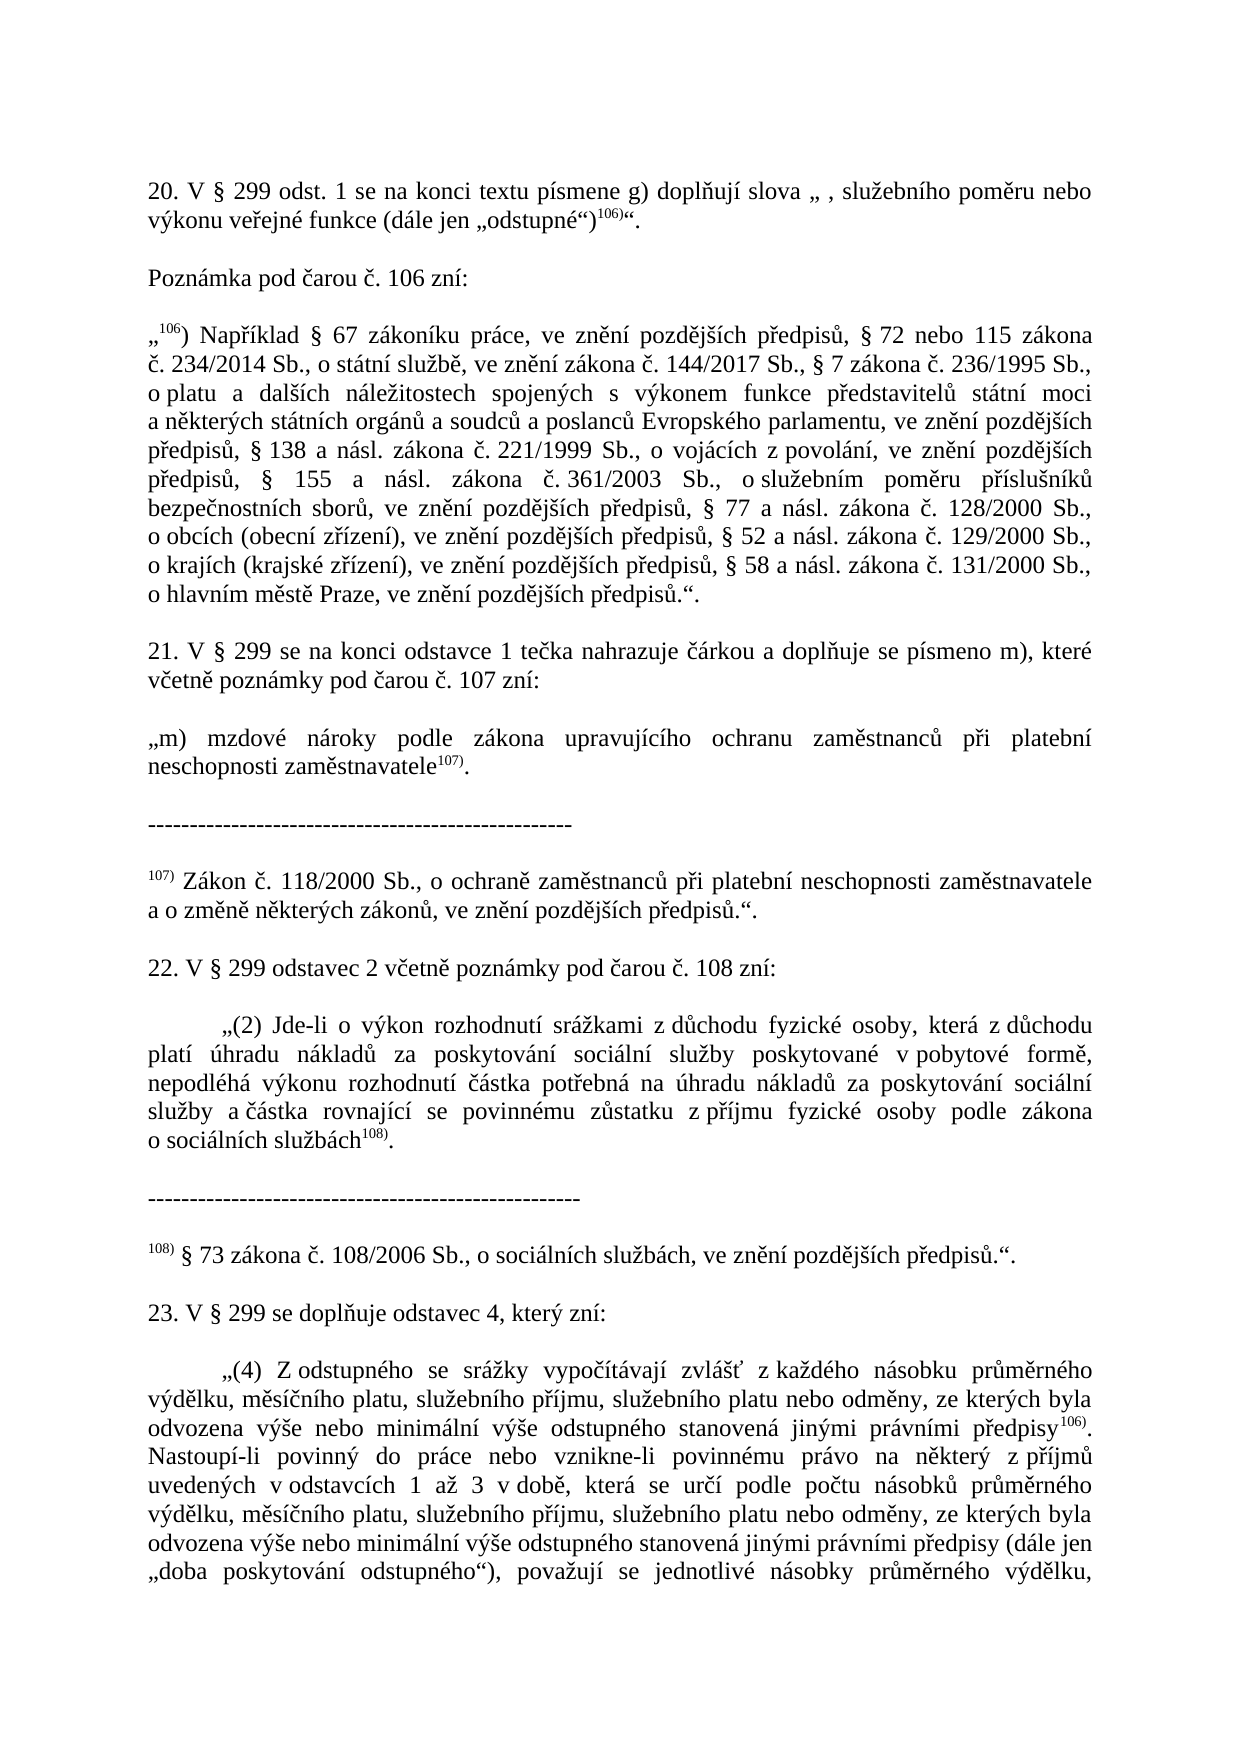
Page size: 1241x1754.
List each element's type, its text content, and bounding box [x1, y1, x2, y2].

text 21. V § 299 se na konci odstavce 1 tečka nahrazuje čárkou a doplňuje se písmeno m), které včetně poznámky pod čarou č. 107 zní: [148, 636, 1093, 694]
text „m) mzdové nároky podle zákona upravujícího ochranu zaměstnanců při platební neschopnosti zaměstnavatele107). [148, 723, 1093, 780]
text --------------------------------------------------- [148, 809, 1093, 838]
text 20. V § 299 odst. 1 se na konci textu písmene g) doplňují slova „ , služebního poměru nebo výkonu veřejné funkce (dále jen „odstupné“)106)“. [148, 176, 1093, 234]
text „(2) Jde-li o výkon rozhodnutí srážkami z důchodu fyzické osoby, která z důchodu platí úhradu nákladů za poskytování sociální služby poskytované v pobytové formě, nepodléhá výkonu rozhodnutí částka potřebná na úhradu nákladů za poskytování sociální služby a částka rovnající se povinnému zůstatku z příjmu fyzické osoby podle zákona o sociálních službách108). [148, 1010, 1093, 1154]
text ---------------------------------------------------- [148, 1183, 1093, 1211]
text 108) § 73 zákona č. 108/2006 Sb., o sociálních službách, ve znění pozdějších předpisů.“. [148, 1240, 1093, 1269]
text 23. V § 299 se doplňuje odstavec 4, který zní: [148, 1298, 1093, 1326]
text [148, 1355, 1093, 1585]
text Poznámka pod čarou č. 106 zní: [148, 263, 1093, 291]
text 107) Zákon č. 118/2000 Sb., o ochraně zaměstnanců při platební neschopnosti zaměstnavatele a o změně některých zákonů, ve znění pozdějších předpisů.“. [148, 866, 1093, 924]
text 22. V § 299 odstavec 2 včetně poznámky pod čarou č. 108 zní: [148, 953, 1093, 981]
text „106) Například § 67 zákoníku práce, ve znění pozdějších předpisů, § 72 nebo 115 zákona č. 234/2014 Sb., o státní službě, ve znění zákona č. 144/2017 Sb., § 7 zákona č. 236/1995 Sb., o platu a dalších náležitostech spojených s výkonem funkce představitelů státní moci a některých státních orgánů a soudců a poslanců Evropského parlamentu, ve znění pozdějších předpisů, § 138 a násl. zákona č. 221/1999 Sb., o vojácích z povolání, ve znění pozdějších předpisů, § 155 a násl. zákona č. 361/2003 Sb., o služebním poměru příslušníků bezpečnostních sborů, ve znění pozdějších předpisů, § 77 a násl. zákona č. 128/2000 Sb., o obcích (obecní zřízení), ve znění pozdějších předpisů, § 52 a násl. zákona č. 129/2000 Sb., o krajích (krajské zřízení), ve znění pozdějších předpisů, § 58 a násl. zákona č. 131/2000 Sb., o hlavním městě Praze, ve znění pozdějších předpisů.“. [148, 320, 1093, 608]
